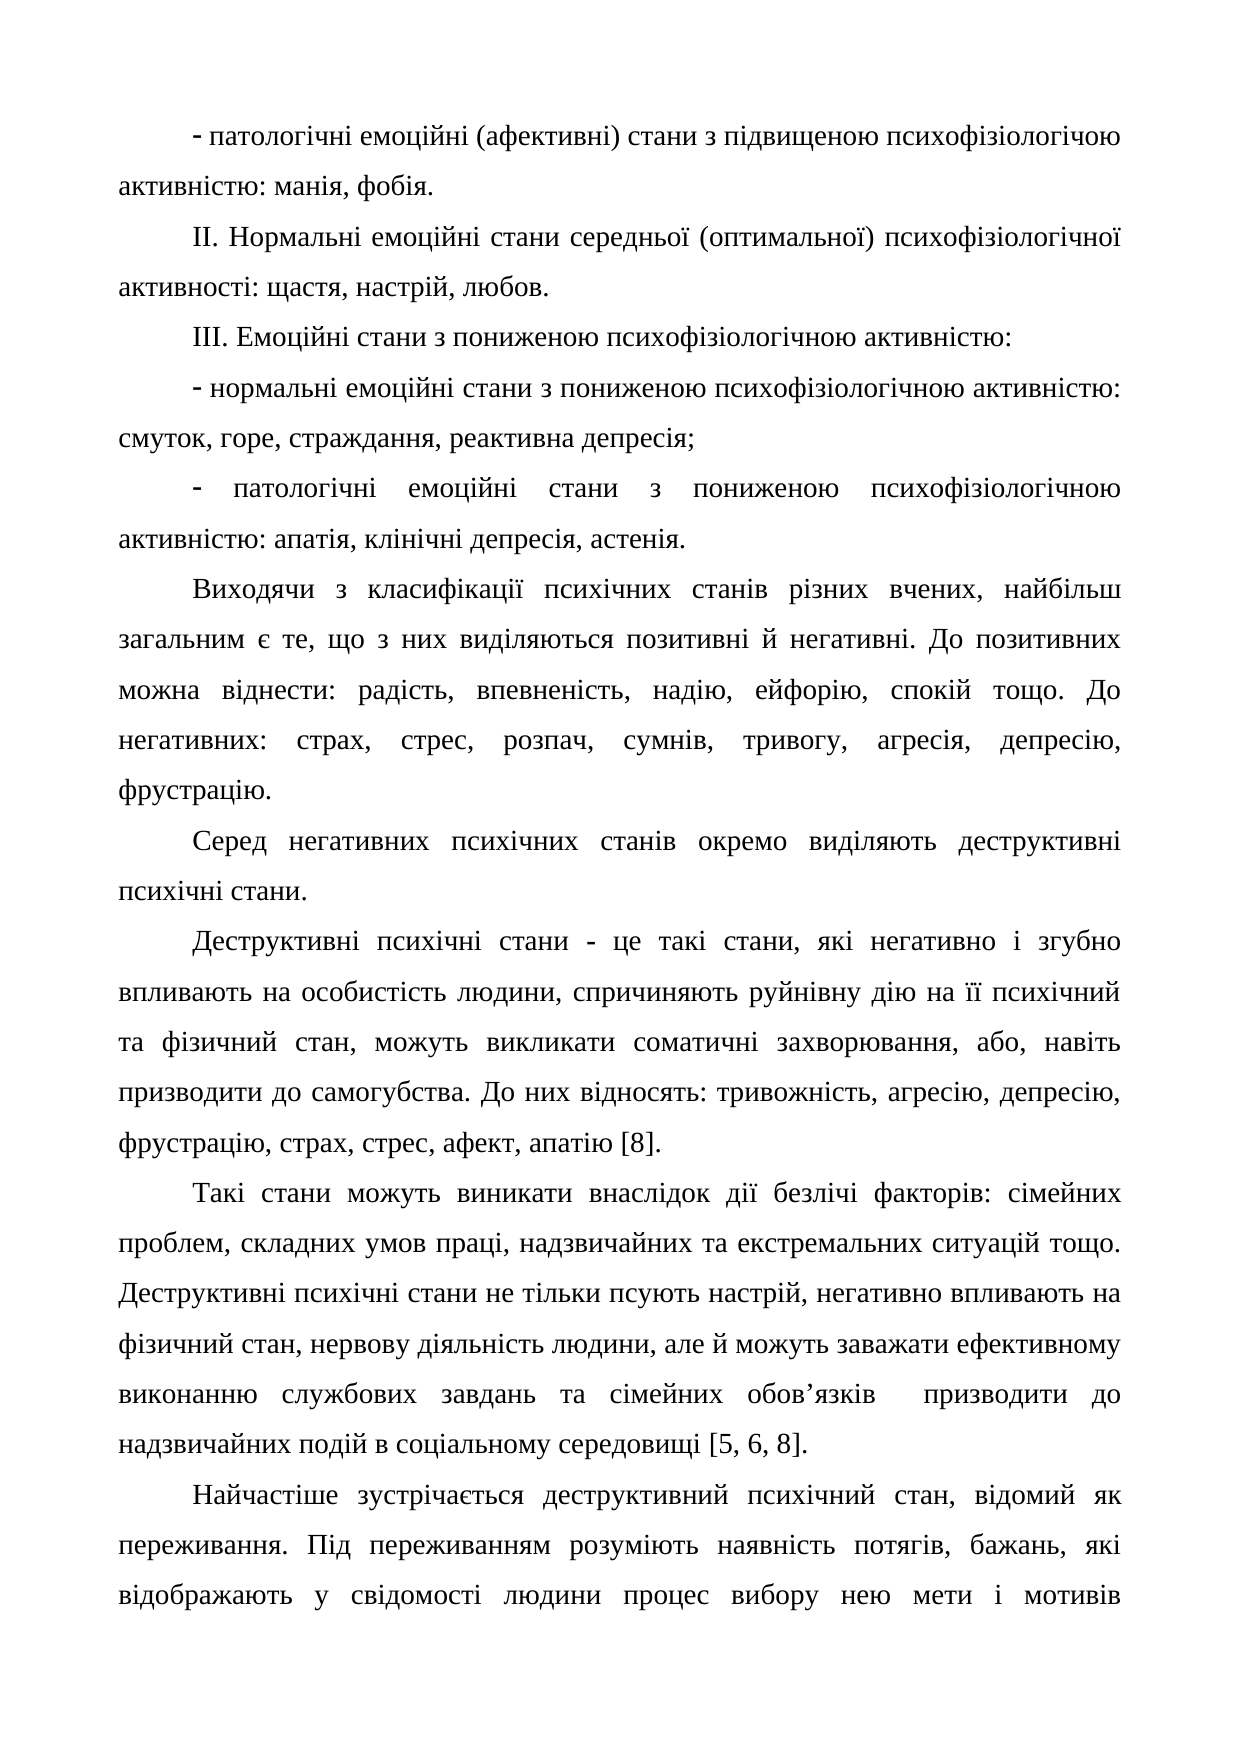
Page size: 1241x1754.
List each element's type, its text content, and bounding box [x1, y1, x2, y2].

text патологічні емоційні стани з пониженою психофізіологічною активністю: апатія, клінічні депресія, астенія. [118, 471, 1122, 554]
text патологічні емоційні (афективні) стани з підвищеною психофізіологічою активністю: манія, фобія. [118, 118, 1122, 202]
text нормальні емоційні стани з пониженою психофізіологічною активністю: смуток, горе, страждання, реактивна депресія; [118, 370, 1122, 454]
text ІІ. Нормальні емоційні стани середньої (оптимальної) психофізіологічної активності: щастя, настрій, любов. [118, 219, 1122, 303]
text Такі стани можуть виникати внаслідок дії безлічі факторів: сімейних проблем, складних умов праці, надзвичайних та екстремальних ситуацій тощо. Деструктивні психічні стани не тільки псують настрій, негативно впливають на фізичний стан, нервову діяльність людини, але й можуть заважати ефективному виконанню службових завдань та сімейних обов’язків призводити до надзвичайних подій в соціальному середовищі [5, 6, 8]. [118, 1175, 1122, 1460]
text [118, 1477, 1122, 1611]
text Виходячи з класифікації психічних станів різних вчених, найбільш загальним є те, що з них виділяються позитивні й негативні. До позитивних можна віднести: радість, впевненість, надію, ейфорію, спокій тощо. До негативних: страх, стрес, розпач, сумнів, тривогу, агресія, депресію, фрустрацію. [118, 571, 1122, 806]
text ІІІ. Емоційні стани з пониженою психофізіологічною активністю: [118, 319, 1122, 353]
text Деструктивні психічні стани - це такі стани, які негативно і згубно впливають на особистість людини, спричиняють руйнівну дію на її психічний та фізичний стан, можуть викликати соматичні захворювання, або, навіть призводити до самогубства. До них відносять: тривожність, агресію, депресію, фрустрацію, страх, стрес, афект, апатію [8]. [118, 923, 1122, 1158]
text Серед негативних психічних станів окремо виділяють деструктивні психічні стани. [118, 823, 1122, 907]
